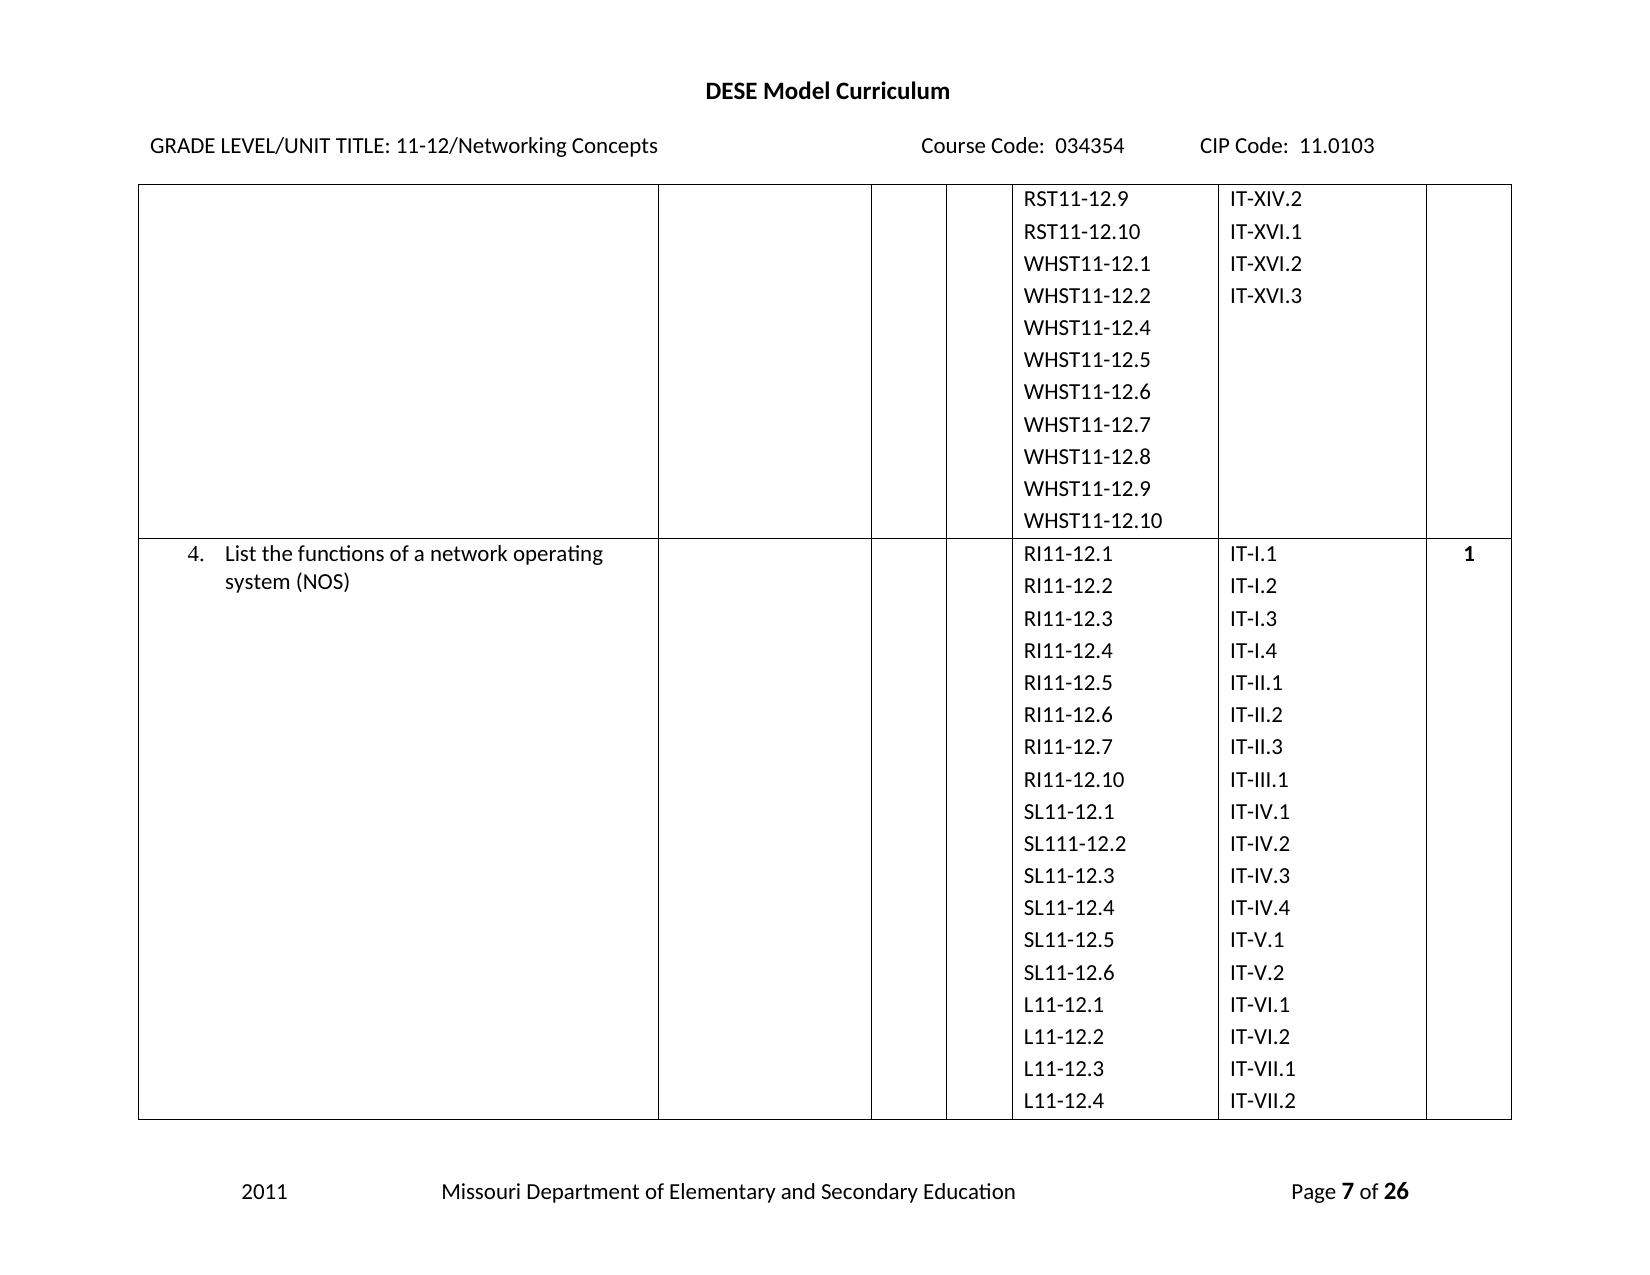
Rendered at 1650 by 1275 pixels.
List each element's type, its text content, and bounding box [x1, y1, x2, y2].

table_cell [1013, 539, 1218, 1118]
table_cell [1013, 185, 1218, 538]
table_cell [139, 185, 658, 538]
table_cell [947, 185, 1012, 538]
table_cell 1 [1427, 539, 1511, 1118]
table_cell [139, 539, 658, 1118]
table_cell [1219, 539, 1426, 1118]
table_cell [947, 539, 1012, 1118]
table_cell [872, 185, 946, 538]
table_cell 1 [1427, 185, 1511, 538]
table_cell [659, 539, 871, 1118]
table_cell [659, 185, 871, 538]
table_cell [872, 539, 946, 1118]
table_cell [1219, 185, 1426, 538]
